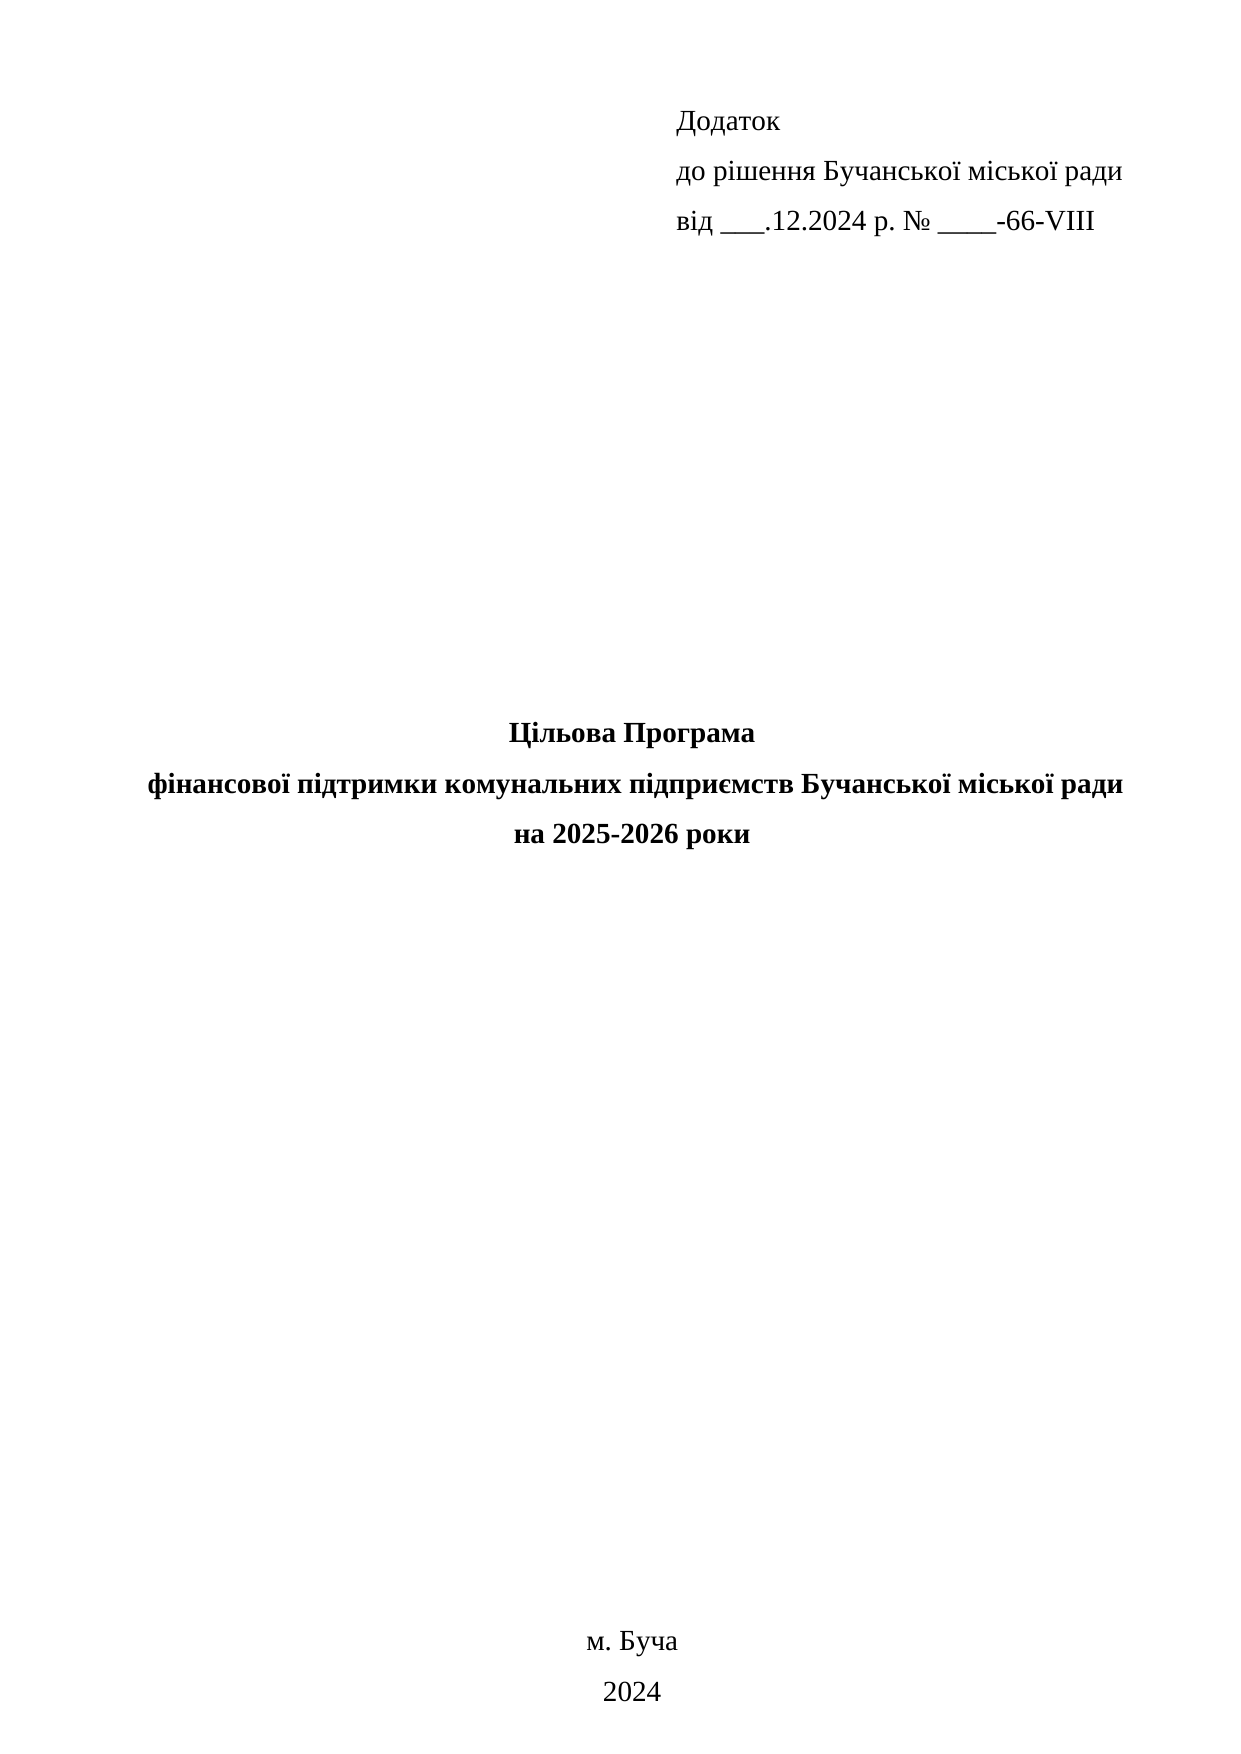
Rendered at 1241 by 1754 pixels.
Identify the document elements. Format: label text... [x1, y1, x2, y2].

text Цільова Програма [130, 716, 1134, 749]
text 2024 [130, 1674, 1134, 1707]
text Додаток [676, 103, 1134, 136]
text фінансової підтримки комунальних підприємств Бучанської міської ради на 2025-2026 роки [130, 766, 1134, 850]
text м. Буча [130, 1623, 1134, 1657]
text до рішення Бучанської міської ради від ___.12.2024 р. № ____-66-VIІІ [676, 153, 1134, 237]
